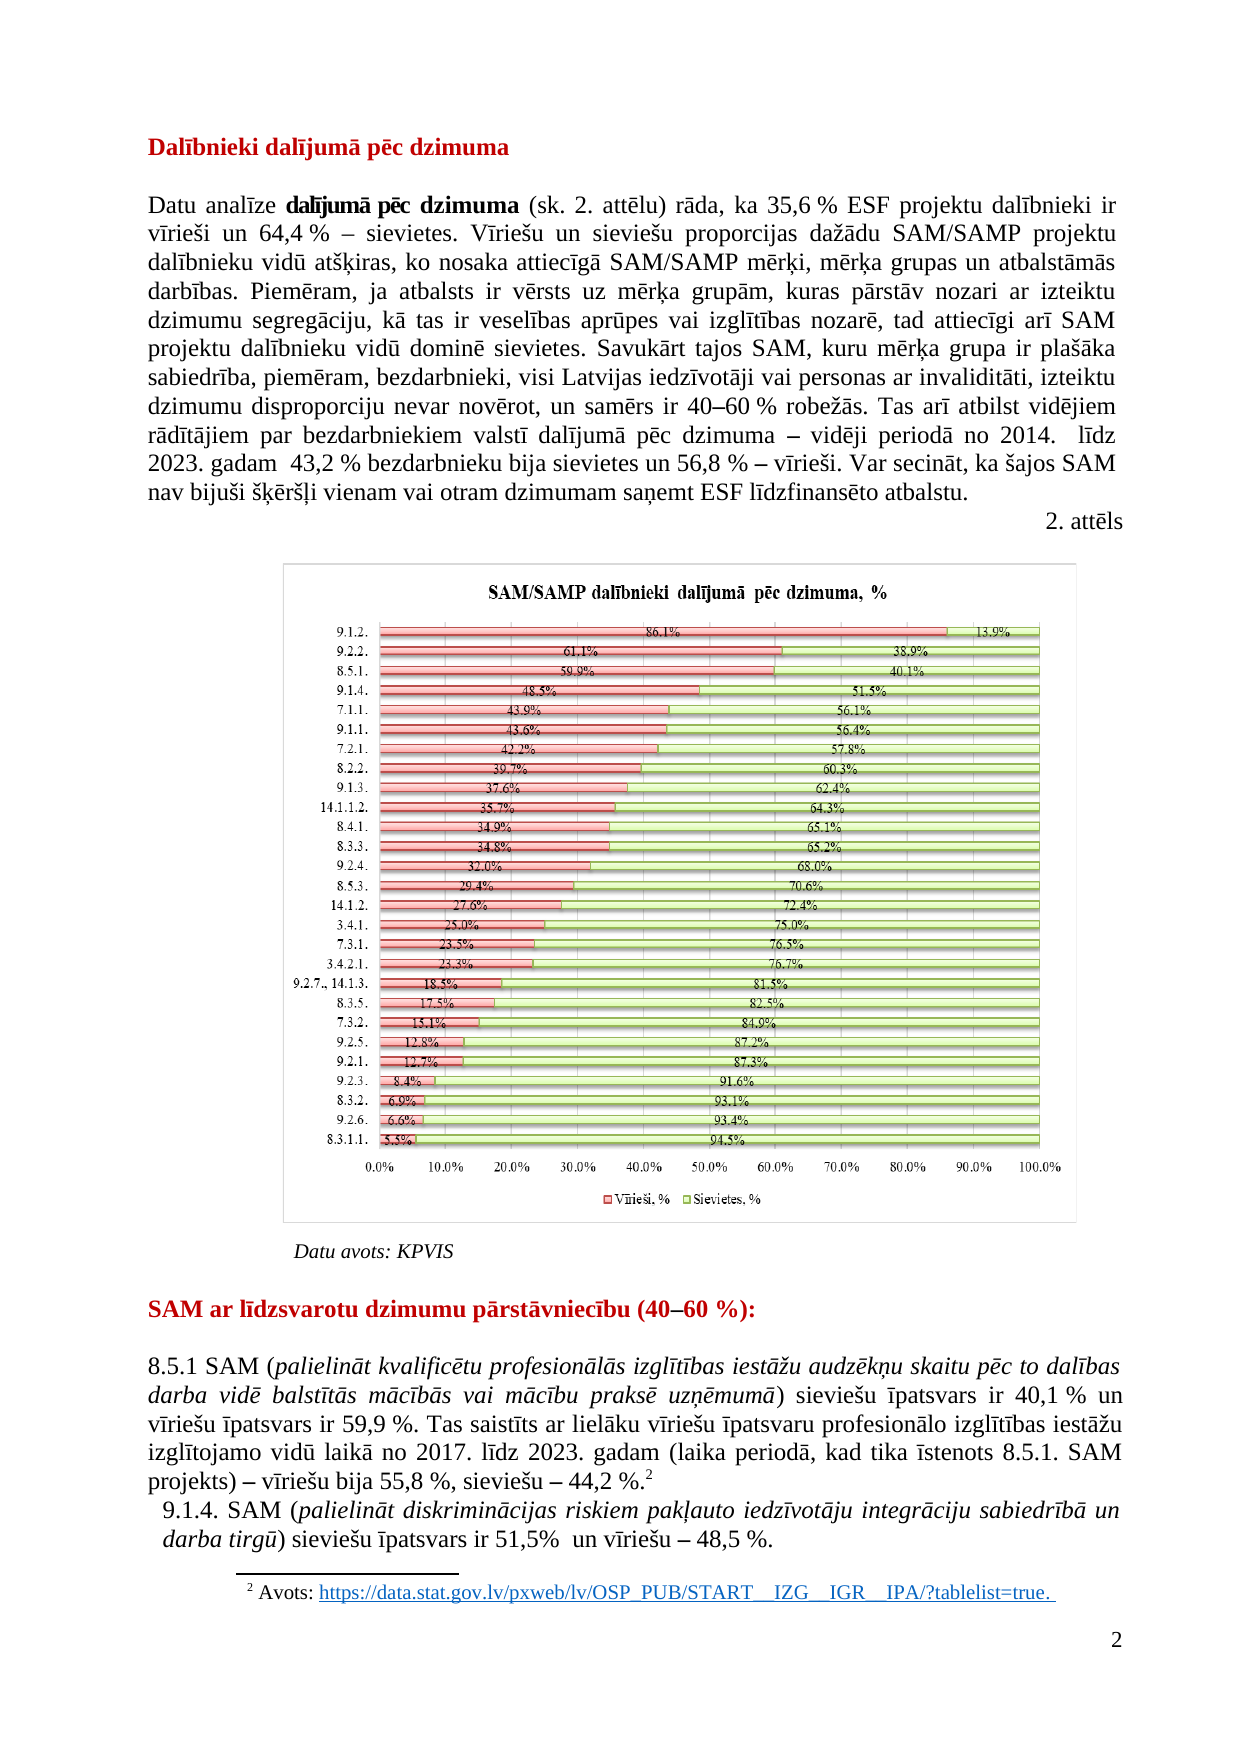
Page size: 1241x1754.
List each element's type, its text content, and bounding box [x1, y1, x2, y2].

text 9.1.4. SAM (palielināt diskriminācijas riskiem pakļauto iedzīvotāju integrāciju sabiedrībā un darba tirgū) sieviešu īpatsvars ir 51,5% un vīriešu – 48,5 %. [162, 1495, 1123, 1552]
text Datu avots: KPVIS [247, 1239, 1093, 1263]
text Datu analīze dalījumā pēc dzimuma (sk. 2. attēlu) rāda, ka 35,6 % ESF projektu dalībnieki ir vīrieši un 64,4 % – sievietes. Vīriešu un sieviešu proporcijas dažādu SAM/SAMP projektu dalībnieku vidū atšķiras, ko nosaka attiecīgā SAM/SAMP mērķi, mērķa grupas un atbalstāmās darbības. Piemēram, ja atbalsts ir vērsts uz mērķa grupām, kuras pārstāv nozari ar izteiktu dzimumu segregāciju, kā tas ir veselības aprūpes vai izglītības nozarē, tad attiecīgi arī SAM projektu dalībnieku vidū dominē sievietes. Savukārt tajos SAM, kuru mērķa grupa ir plašāka sabiedrība, piemēram, bezdarbnieki, visi Latvijas iedzīvotāji vai personas ar invaliditāti, izteiktu dzimumu disproporciju nevar novērot, un samērs ir 40–60 % robežās. Tas arī atbilst vidējiem rādītājiem par bezdarbniekiem valstī dalījumā pēc dzimuma – vidēji periodā no 2014. līdz 2023. gadam 43,2 % bezdarbnieku bija sievietes un 56,8 % – vīrieši. Var secināt, ka šajos SAM nav bijuši šķēršļi vienam vai otram dzimumam saņemt ESF līdzfinansēto atbalstu. [148, 190, 1116, 506]
text Dalībnieki dalījumā pēc dzimuma [148, 132, 1123, 161]
text 8.5.1 SAM (palielināt kvalificētu profesionālās izglītības iestāžu audzēkņu skaitu pēc to dalības darba vidē balstītās mācībās vai mācību praksē uzņēmumā) sieviešu īpatsvars ir 40,1 % un vīriešu īpatsvars ir 59,9 %. Tas saistīts ar lielāku vīriešu īpatsvaru profesionālo izglītības iestāžu izglītojamo vidū laikā no 2017. līdz 2023. gadam (laika periodā, kad tika īstenots 8.5.1. SAM projekts) – vīriešu bija 55,8 %, sieviešu – 44,2 %. [148, 1351, 1123, 1495]
picture [282, 563, 1077, 1223]
text 2. attēls [325, 506, 1123, 535]
text SAM ar līdzsvarotu dzimumu pārstāvniecību (40–60 %): [148, 1294, 1123, 1322]
